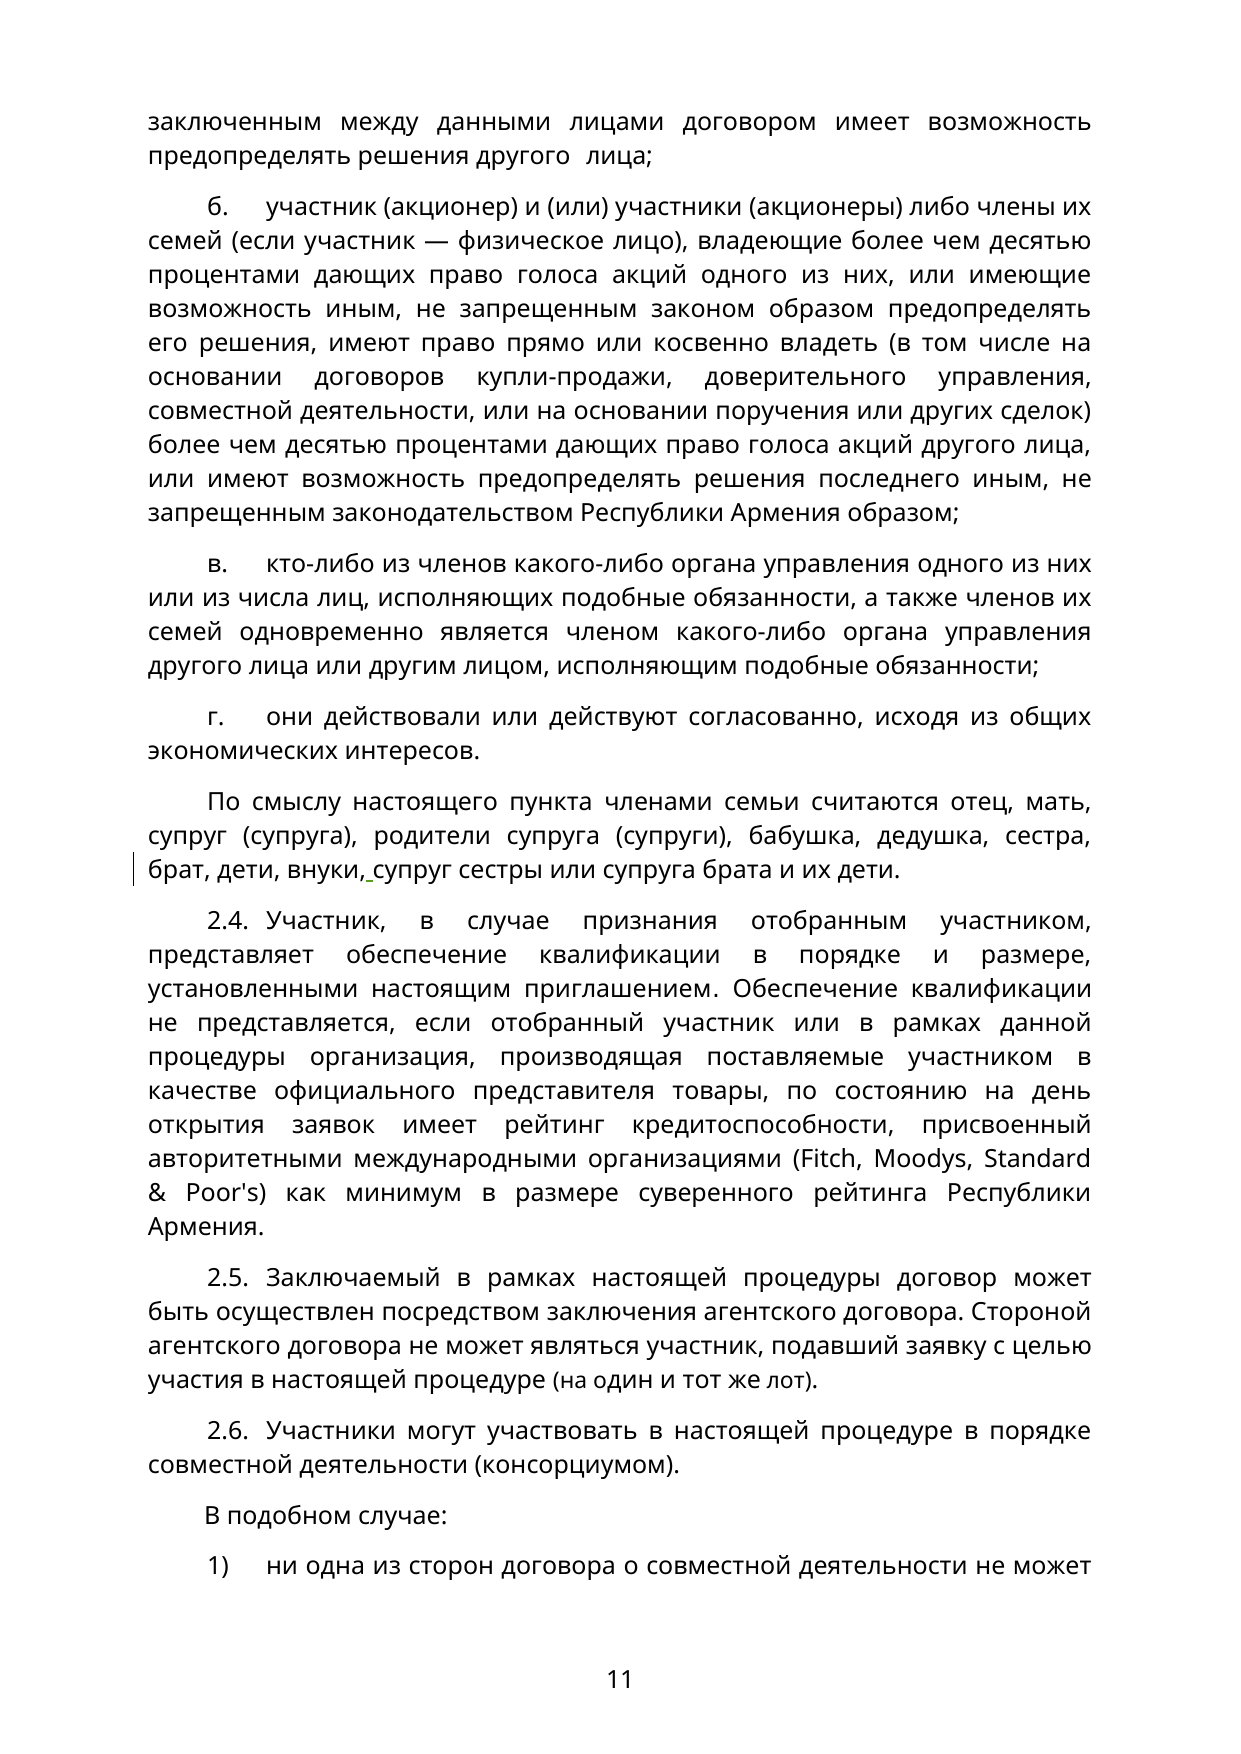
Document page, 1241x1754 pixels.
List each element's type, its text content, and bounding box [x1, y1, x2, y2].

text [148, 1548, 1092, 1582]
text в. кто-либо из членов какого-либо органа управления одного из них или из числа лиц, исполняющих подобные обязанности, а также членов их семей одновременно является членом какого-либо органа управления другого лица или другим лицом, исполняющим подобные обязанности; [148, 546, 1092, 682]
text В подобном случае: [148, 1497, 1092, 1531]
text г. они действовали или действуют согласованно, исходя из общих экономических интересов. [148, 699, 1092, 767]
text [148, 103, 1092, 172]
text б. участник (акционер) и (или) участники (акционеры) либо члены их семей (если участник — физическое лицо), владеющие более чем десятью процентами дающих право голоса акций одного из них, или имеющие возможность иным, не запрещенным законом образом предопределять его решения, имеют право прямо или косвенно владеть (в том числе на основании договоров купли-продажи, доверительного управления, совместной деятельности, или на основании поручения или других сделок) более чем десятью процентами дающих право голоса акций другого лица, или имеют возможность предопределять решения последнего иным, не запрещенным законодательством Республики Армения образом; [148, 188, 1092, 529]
text 2.4. Участник, в случае признания отобранным участником, представляет обеспечение квалификации в порядке и размере, установленными настоящим приглашением. Обеспечение квалификации не представляется, если отобранный участник или в рамках данной процедуры организация, производящая поставляемые участником в качестве официального представителя товары, по состоянию на день открытия заявок имеет рейтинг кредитоспособности, присвоенный авторитетными международными организациями (Fitch, Moodys, Standard & Poor's) как минимум в размере суверенного рейтинга Республики Армения. [148, 902, 1092, 1243]
text 2.6. Участники могут участвовать в настоящей процедуре в порядке совместной деятельности (консорциумом). [148, 1412, 1092, 1481]
text По смыслу настоящего пункта членами семьи считаются отец, мать, супруг (супруга), родители супруга (супруги), бабушка, дедушка, сестра, брат, дети, внуки,супруг сестры или супруга брата и их дети. [148, 783, 1092, 886]
text 2.5. Заключаемый в рамках настоящей процедуры договор может быть осуществлен посредством заключения агентского договора. Стороной агентского договора не может являться участник, подавший заявку с целью участия в настоящей процедуре (на один и тот же лот). [148, 1259, 1092, 1396]
